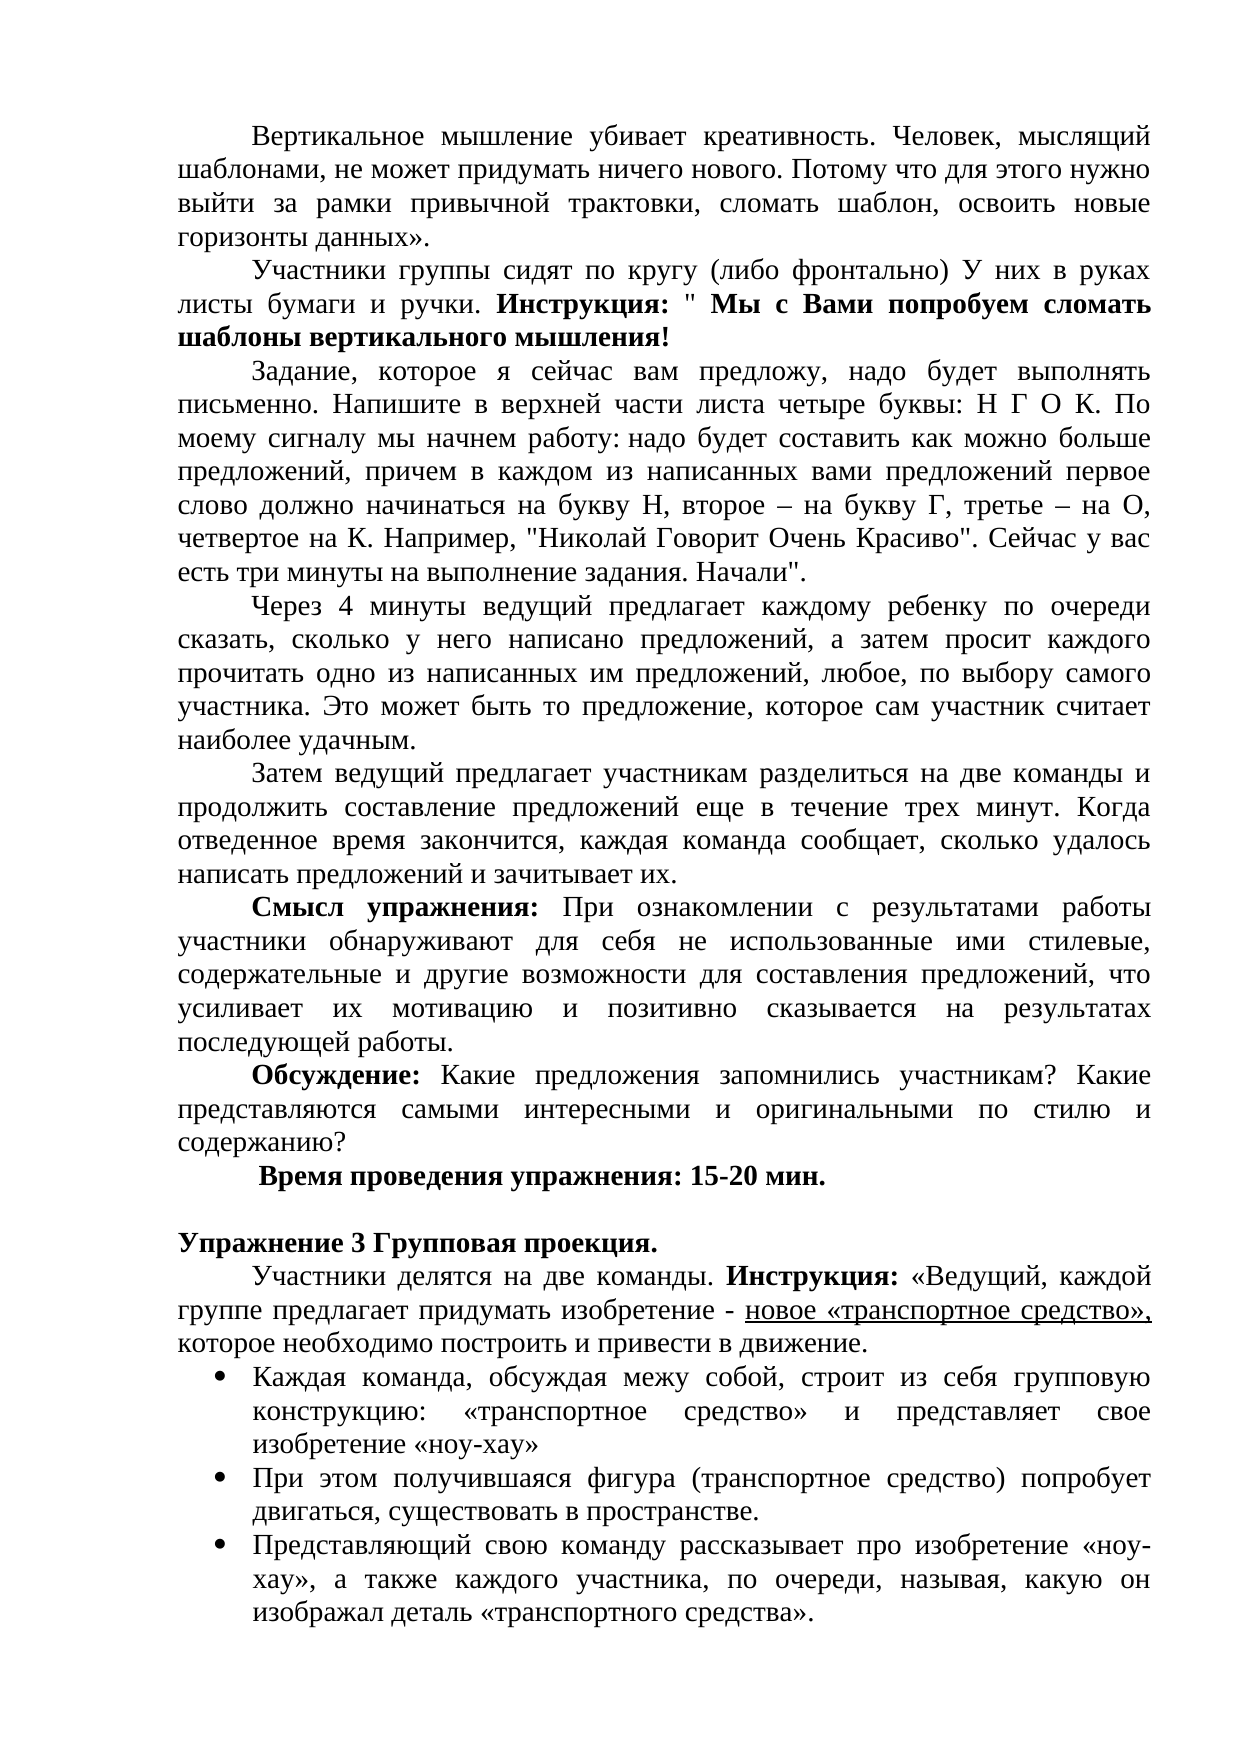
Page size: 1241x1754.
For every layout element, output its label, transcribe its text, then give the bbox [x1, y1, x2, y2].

text Участники делятся на две команды. Инструкция: «Ведущий, каждой группе предлагает придумать изобретение - новое «транспортное средство», которое необходимо построить и привести в движение. [177, 1258, 1152, 1359]
text Задание, которое я сейчас вам предложу, надо будет выполнять письменно. Напишите в верхней части листа четыре буквы: Н Г О К. По моему сигналу мы начнем работу: надо будет составить как можно больше предложений, причем в каждом из написанных вами предложений первое слово должно начинаться на букву Н, второе – на букву Г, третье – на О, четвертое на К. Например, "Николай Говорит Очень Красиво". Сейчас у вас есть три минуты на выполнение задания. Начали". [177, 353, 1152, 588]
list Представляющий свою команду рассказывает про изобретение «ноу-хау», а также каждого участника, по очереди, называя, какую он изображал деталь «транспортного средства». [215, 1527, 1152, 1628]
text Обсуждение: Какие предложения запомнились участникам? Какие представляются самыми интересными и оригинальными по стилю и содержанию? [177, 1057, 1152, 1158]
text Участники группы сидят по кругу (либо фронтально) У них в руках листы бумаги и ручки. Инструкция: " Мы с Вами попробуем сломать шаблоны вертикального мышления! [177, 252, 1152, 353]
text Вертикальное мышление убивает креативность. Человек, мыслящий шаблонами, не может придумать ничего нового. Потому что для этого нужно выйти за рамки привычной трактовки, сломать шаблон, освоить новые горизонты данных». [177, 118, 1152, 252]
text Затем ведущий предлагает участникам разделиться на две команды и продолжить составление предложений еще в течение трех минут. Когда отведенное время закончится, каждая команда сообщает, сколько удалось написать предложений и зачитывает их. [177, 755, 1152, 889]
list При этом получившаяся фигура (транспортное средство) попробует двигаться, существовать в пространстве. [215, 1460, 1152, 1527]
text Смысл упражнения: При ознакомлении с результатами работы участники обнаруживают для себя не использованные ими стилевые, содержательные и другие возможности для составления предложений, что усиливает их мотивацию и позитивно сказывается на результатах последующей работы. [177, 889, 1152, 1057]
text Упражнение 3 Групповая проекция. [177, 1225, 1152, 1258]
text Время проведения упражнения: 15-20 мин. [177, 1158, 1152, 1191]
list Каждая команда, обсуждая межу собой, строит из себя групповую конструкцию: «транспортное средство» и представляет свое изобретение «ноу-хау» [215, 1359, 1152, 1460]
text Через 4 минуты ведущий предлагает каждому ребенку по очереди сказать, сколько у него написано предложений, а затем просит каждого прочитать одно из написанных им предложений, любое, по выбору самого участника. Это может быть то предложение, которое сам участник считает наиболее удачным. [177, 588, 1152, 755]
